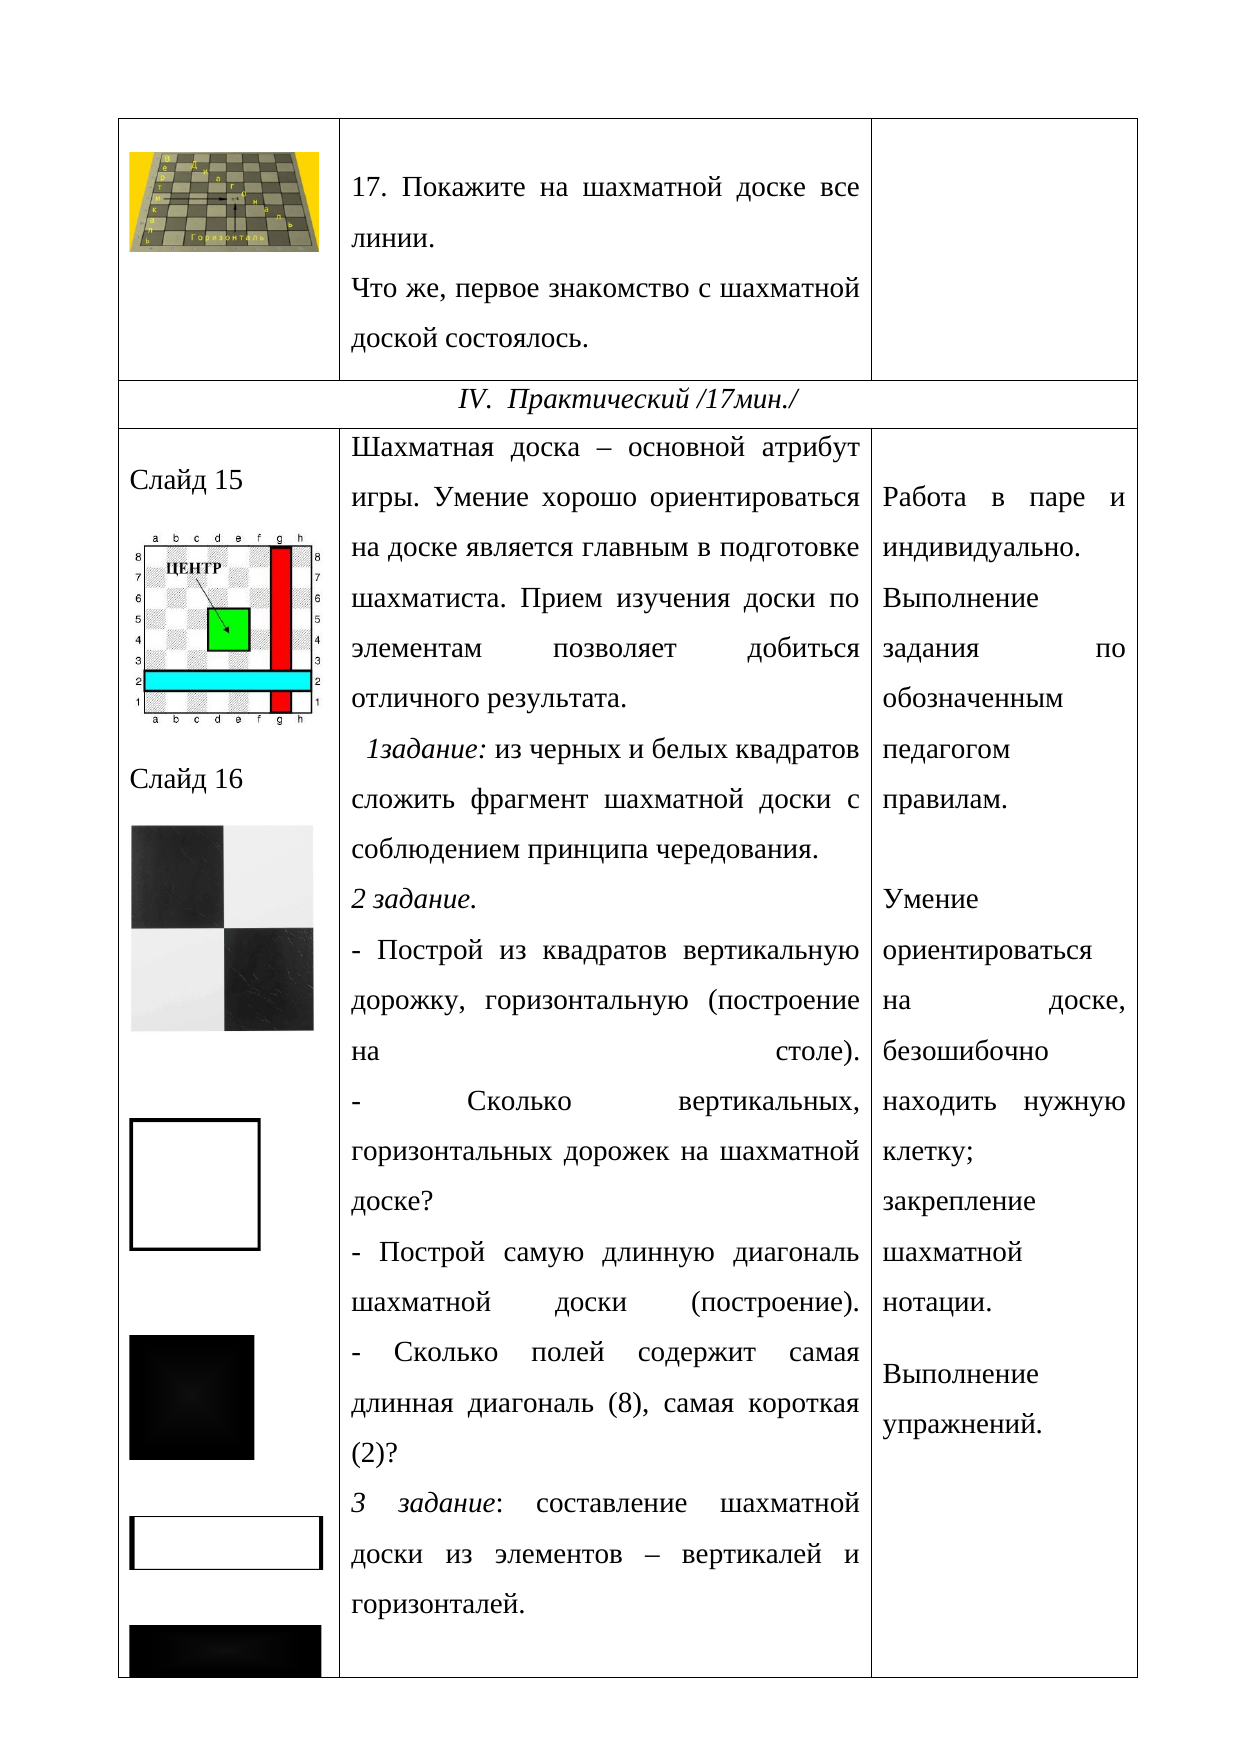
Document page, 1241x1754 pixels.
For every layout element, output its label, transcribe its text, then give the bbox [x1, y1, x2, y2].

picture [129, 529, 324, 728]
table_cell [119, 429, 339, 1677]
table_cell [872, 429, 1137, 1677]
picture [129, 1335, 255, 1460]
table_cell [872, 119, 1137, 380]
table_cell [340, 429, 871, 1677]
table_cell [119, 119, 339, 380]
picture [129, 823, 316, 1034]
picture [129, 1625, 322, 1677]
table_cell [340, 119, 871, 380]
picture [129, 1118, 261, 1251]
table_cell IV. Практический /17мин./ [119, 381, 1137, 428]
picture [129, 152, 319, 252]
picture [129, 1516, 324, 1570]
